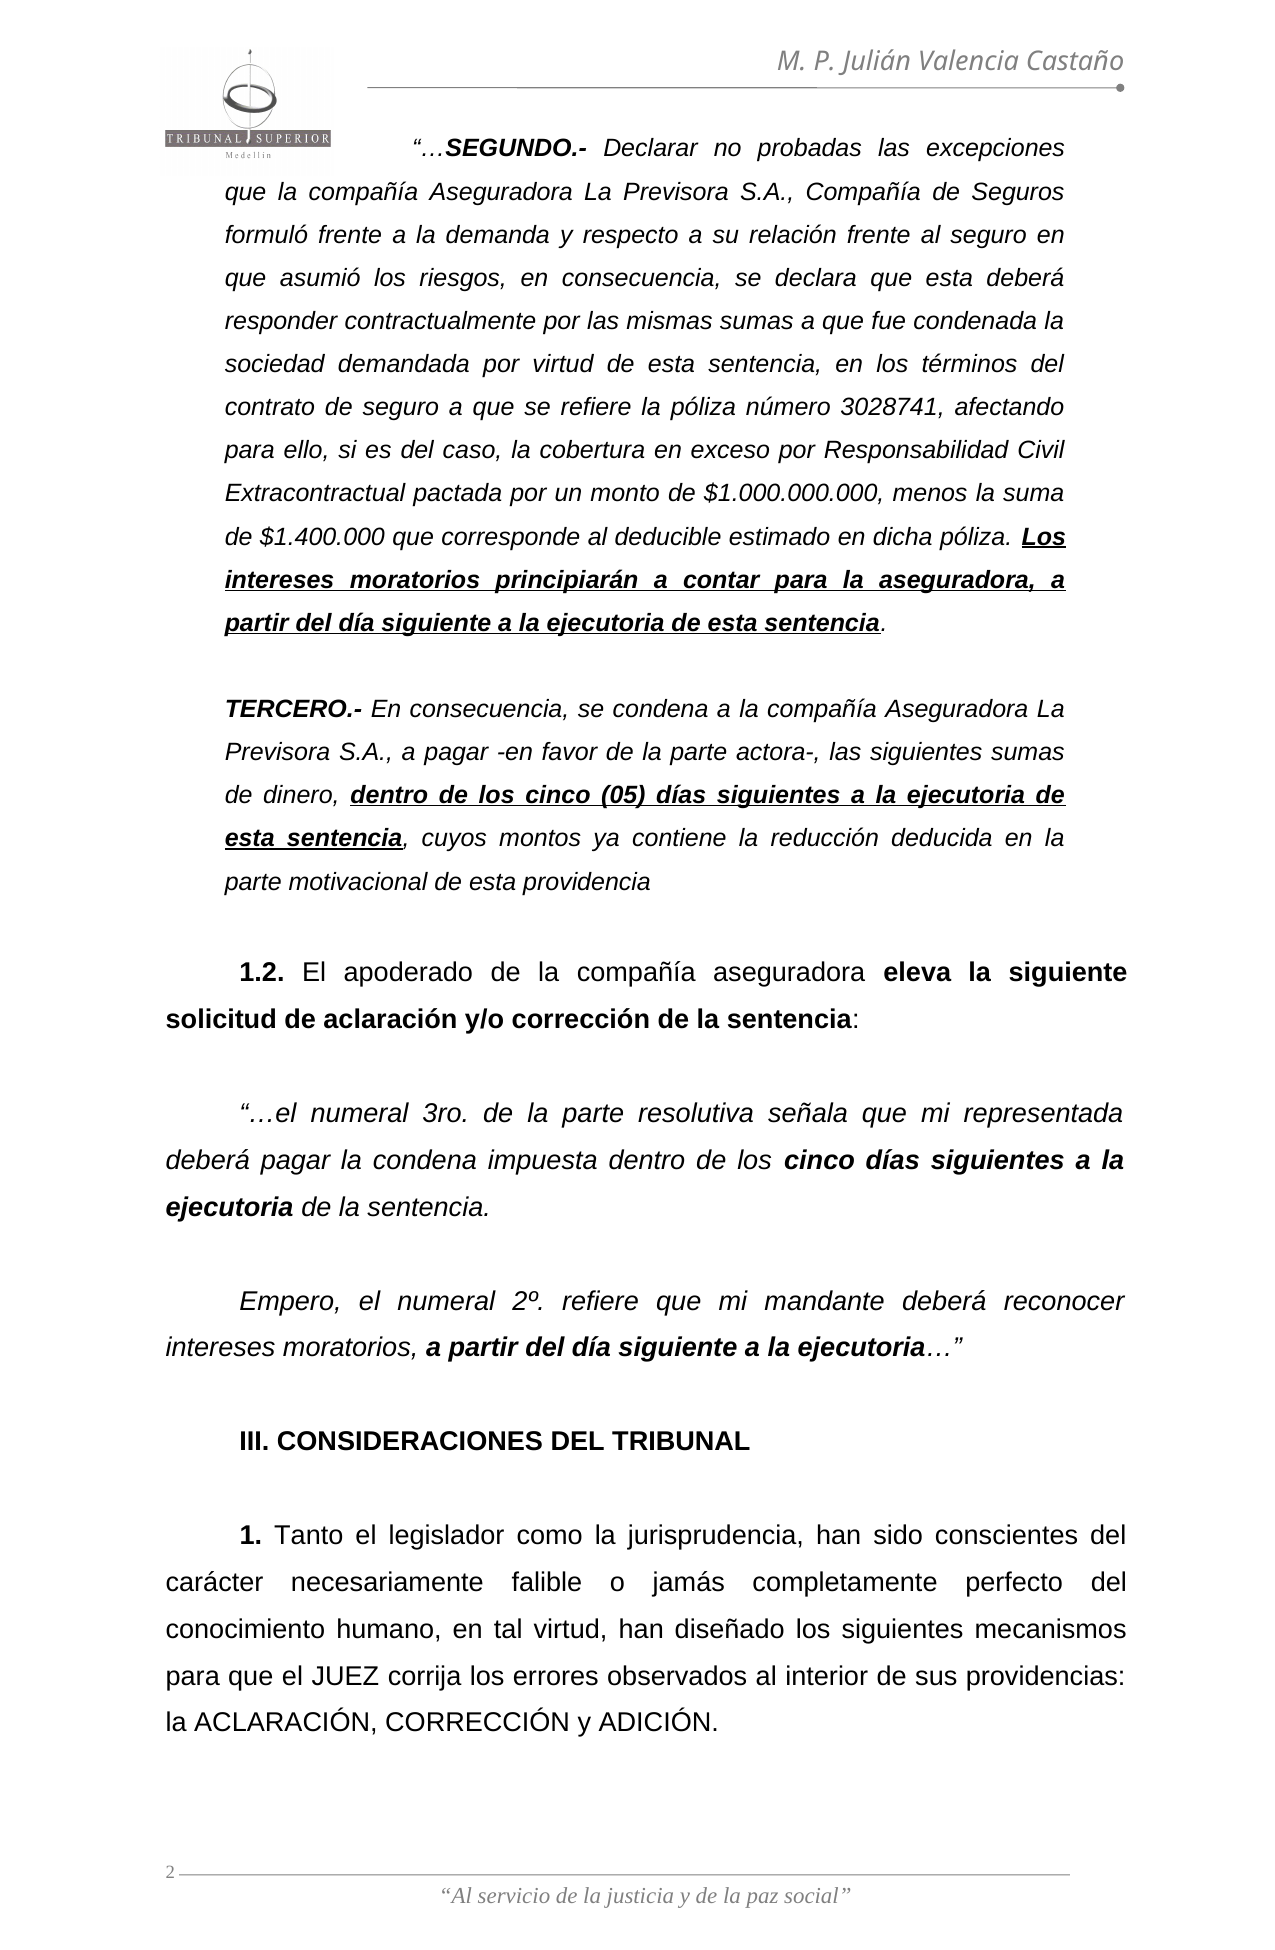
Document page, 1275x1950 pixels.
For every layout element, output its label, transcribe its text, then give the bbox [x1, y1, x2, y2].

text 1. Tanto el legislador como la jurisprudencia, han sido conscientes del carácter necesariamente falible o jamás completamente perfecto del conocimiento humano, en tal virtud, han diseñado los siguientes mecanismos para que el JUEZ corrija los errores observados al interior de sus providencias: la ACLARACIÓN, CORRECCIÓN y ADICIÓN. [165, 1519, 1127, 1738]
text III. CONSIDERACIONES DEL TRIBUNAL [165, 1425, 1127, 1456]
text “…el numeral 3ro. de la parte resolutiva señala que mi representada deberá pagar la condena impuesta dentro de los cinco días siguientes a la ejecutoria de la sentencia. [165, 1097, 1127, 1222]
text TERCERO.- En consecuencia, se condena a la compañía Aseguradora La Previsora S.A., a pagar -en favor de la parte actora-, las siguientes sumas de dinero, dentro de los cinco (05) días siguientes a la ejecutoria de esta sentencia, cuyos montos ya contiene la reducción deducida en la parte motivacional de esta providencia [224, 694, 1068, 895]
text “…SEGUNDO.- Declarar no probadas las excepciones que la compañía Aseguradora La Previsora S.A., Compañía de Seguros formuló frente a la demanda y respecto a su relación frente al seguro en que asumió los riesgos, en consecuencia, se declara que esta deberá responder contractualmente por las mismas sumas a que fue condenada la sociedad demandada por virtud de esta sentencia, en los términos del contrato de seguro a que se refiere la póliza número 3028741, afectando para ello, si es del caso, la cobertura en exceso por Responsabilidad Civil Extracontractual pactada por un monto de $1.000.000.000, menos la suma de $1.400.000 que corresponde al deducible estimado en dicha póliza. Los intereses moratorios principiarán a contar para la aseguradora, a partir del día siguiente a la ejecutoria de esta sentencia. [224, 133, 1068, 636]
text Empero, el numeral 2º. refiere que mi mandante deberá reconocer intereses moratorios, a partir del día siguiente a la ejecutoria…” [165, 1284, 1127, 1363]
text 1.2. El apoderado de la compañía aseguradora eleva la siguiente solicitud de aclaración y/o corrección de la sentencia: [165, 956, 1127, 1034]
